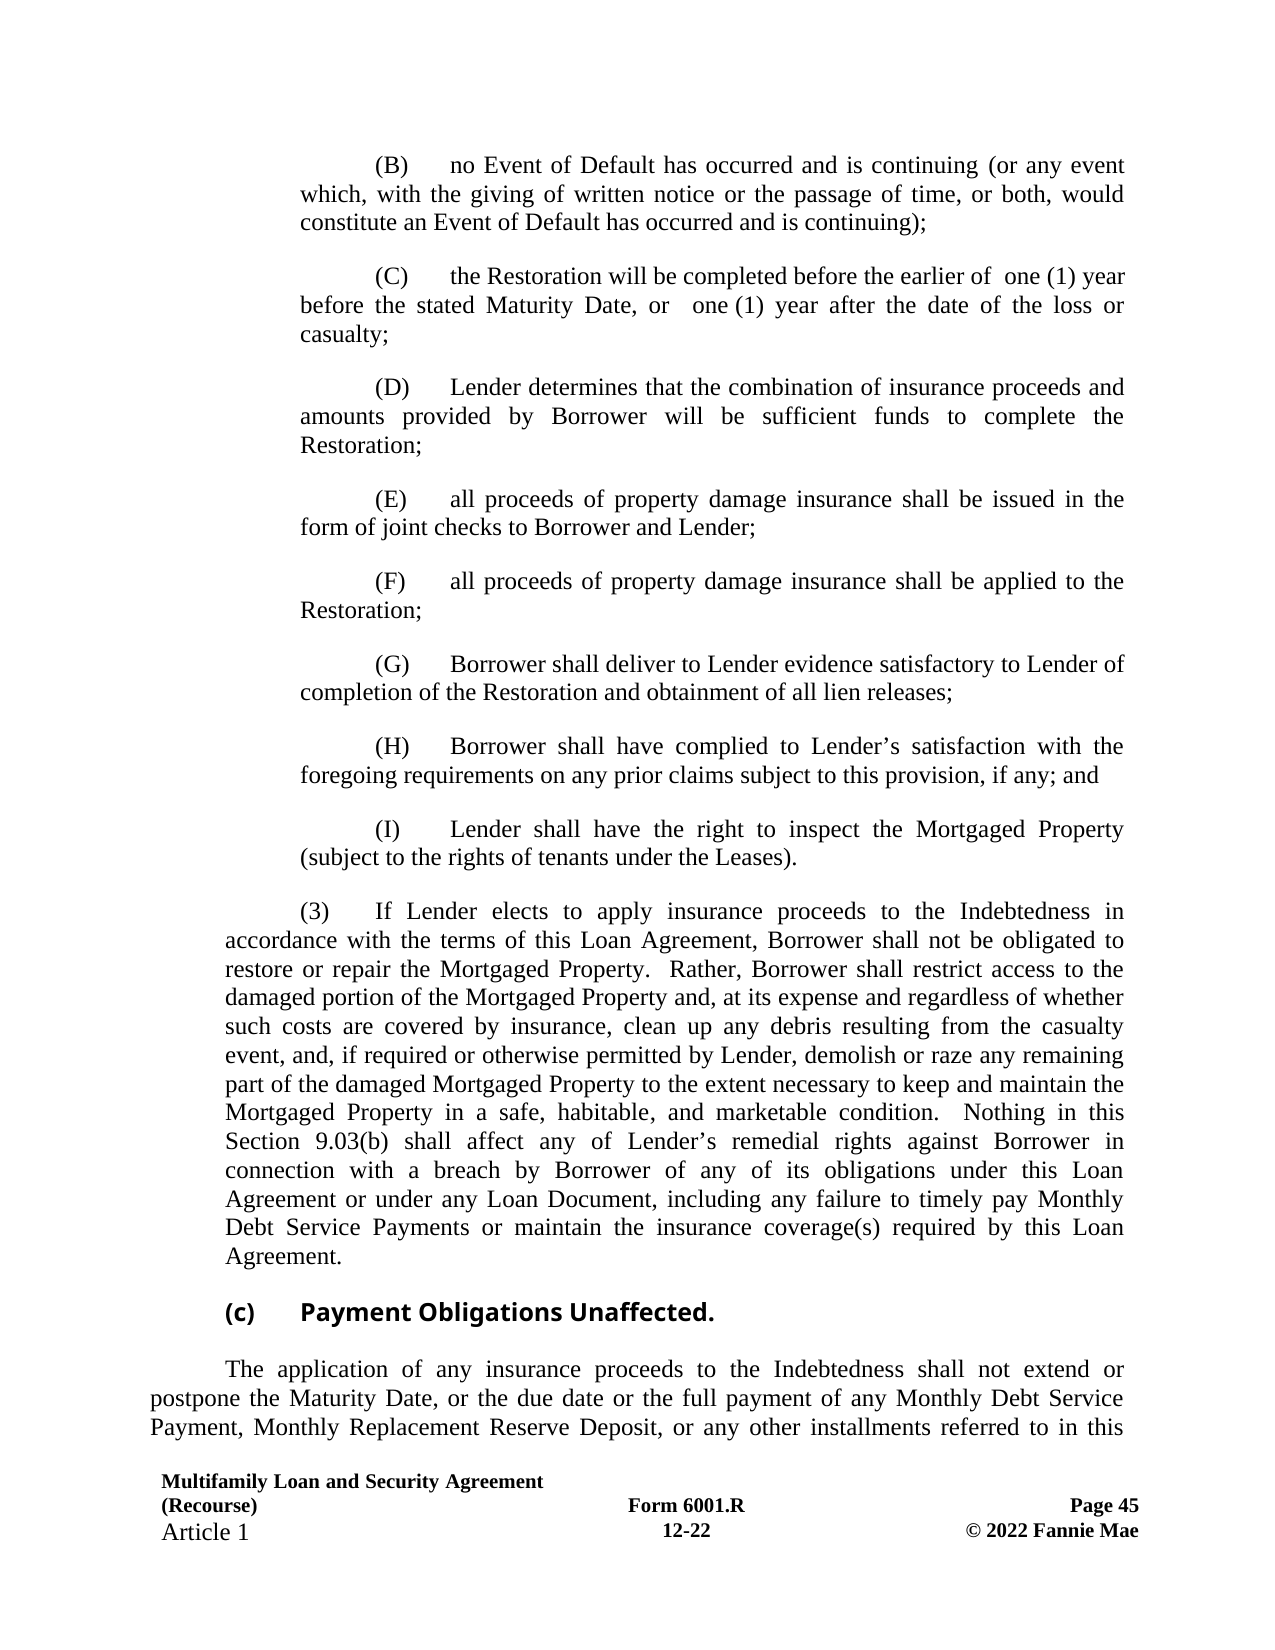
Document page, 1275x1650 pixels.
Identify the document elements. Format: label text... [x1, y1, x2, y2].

subtitle no Event of Default has occurred and is continuing (or any event which, with the giving of written notice or the passage of time, or both, would constitute an Event of Default has occurred and is continuing); [300, 150, 1125, 236]
subtitle If Lender elects to apply insurance proceeds to the Indebtedness in accordance with the terms of this Loan Agreement, Borrower shall not be obligated to restore or repair the Mortgaged Property. Rather, Borrower shall restrict access to the damaged portion of the Mortgaged Property and, at its expense and regardless of whether such costs are covered by insurance, clean up any debris resulting from the casualty event, and, if required or otherwise permitted by Lender, demolish or raze any remaining part of the damaged Mortgaged Property to the extent necessary to keep and maintain the Mortgaged Property in a safe, habitable, and marketable condition. Nothing in this Section 9.03(b) shall affect any of Lender’s remedial rights against Borrower in connection with a breach by Borrower of any of its obligations under this Loan Agreement or under any Loan Document, including any failure to timely pay Monthly Debt Service Payments or maintain the insurance coverage(s) required by this Loan Agreement. [225, 896, 1125, 1270]
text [150, 1354, 1125, 1440]
subtitle Borrower shall deliver to Lender evidence satisfactory to Lender of completion of the Restoration and obtainment of all lien releases; [300, 649, 1125, 706]
subtitle Payment Obligations Unaffected. [150, 1295, 1125, 1329]
subtitle the Restoration will be completed before the earlier of one (1) year before the stated Maturity Date, or one (1) year after the date of the loss or casualty; [300, 261, 1125, 347]
subtitle all proceeds of property damage insurance shall be issued in the form of joint checks to Borrower and Lender; [300, 484, 1125, 541]
subtitle Lender shall have the right to inspect the Mortgaged Property (subject to the rights of tenants under the Leases). [300, 814, 1125, 871]
subtitle all proceeds of property damage insurance shall be applied to the Restoration; [300, 566, 1125, 624]
subtitle Lender determines that the combination of insurance proceeds and amounts provided by Borrower will be sufficient funds to complete the Restoration; [300, 372, 1125, 459]
subtitle Borrower shall have complied to Lender’s satisfaction with the foregoing requirements on any prior claims subject to this provision, if any; and [300, 731, 1125, 789]
